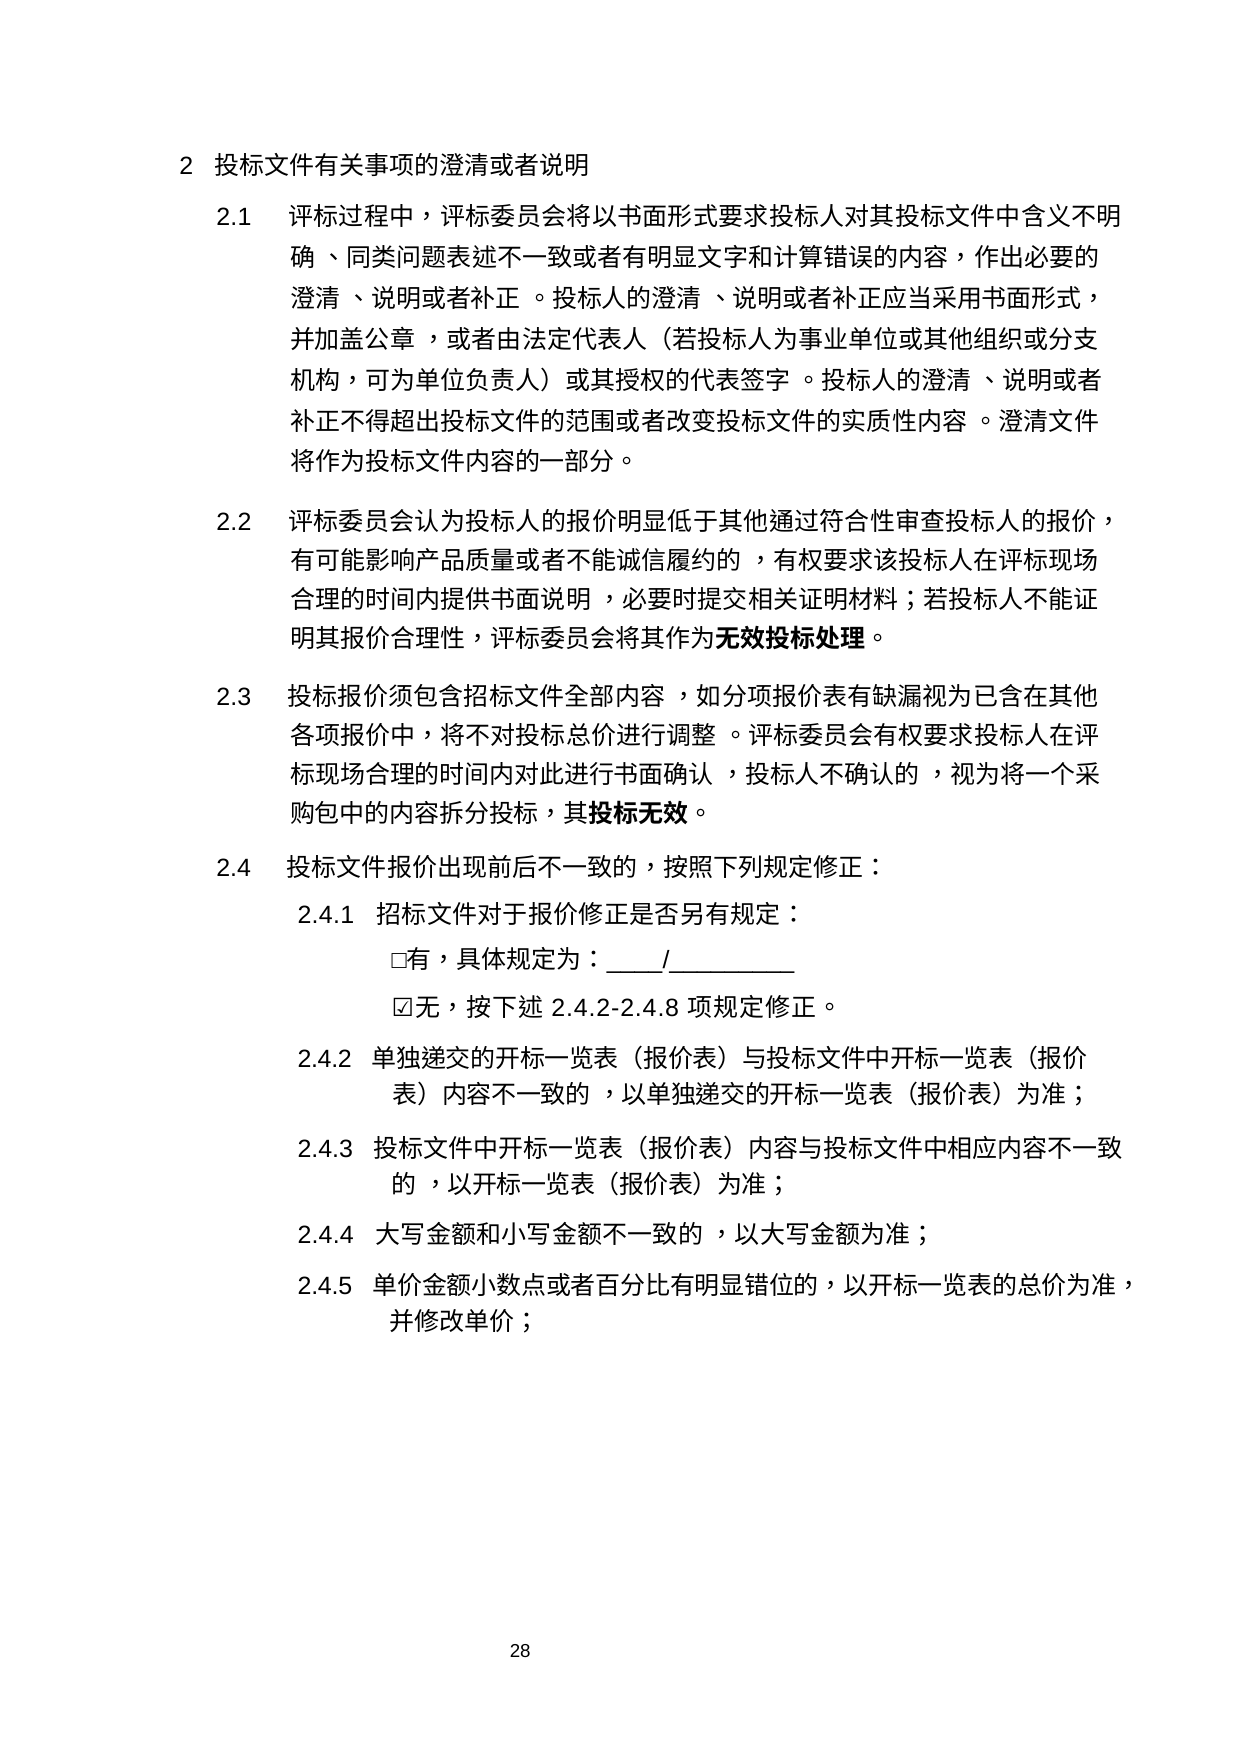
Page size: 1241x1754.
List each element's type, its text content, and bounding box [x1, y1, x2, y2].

text □有，具体规定为：____/_________ [391, 947, 1142, 974]
text 2.4.1 招标文件对于报价修正是否另有规定： [297, 901, 1142, 929]
text 2.1 评标过程中，评标委员会将以书面形式要求投标人对其投标文件中含义不明确 、同类问题表述不一致或者有明显文字和计算错误的内容，作出必要的澄清 、说明或者补正 。投标人的澄清 、说明或者补正应当采用书面形式，并加盖公章 ，或者由法定代表人（若投标人为事业单位或其他组织或分支机构，可为单位负责人）或其授权的代表签字 。投标人的澄清 、说明或者补正不得超出投标文件的范围或者改变投标文件的实质性内容 。澄清文件将作为投标文件内容的一部分。 [216, 199, 1122, 478]
text 2.4.4 大写金额和小写金额不一致的 ，以大写金额为准； [297, 1221, 1142, 1249]
text ☑无，按下述 2.4.2-2.4.8 项规定修正。 [391, 994, 1142, 1022]
text 2 投标文件有关事项的澄清或者说明 [179, 152, 1142, 180]
text 2.2 评标委员会认为投标人的报价明显低于其他通过符合性审查投标人的报价，有可能影响产品质量或者不能诚信履约的 ，有权要求该投标人在评标现场合理的时间内提供书面说明 ，必要时提交相关证明材料；若投标人不能证明其报价合理性，评标委员会将其作为无效投标处理。 [216, 503, 1122, 655]
text 2.4.3 投标文件中开标一览表（报价表）内容与投标文件中相应内容不一致的 ，以开标一览表（报价表）为准； [297, 1131, 1122, 1201]
text 2.4.2 单独递交的开标一览表（报价表）与投标文件中开标一览表（报价表）内容不一致的 ，以单独递交的开标一览表（报价表）为准； [297, 1041, 1135, 1110]
text 2.4.5 单价金额小数点或者百分比有明显错位的，以开标一览表的总价为准，并修改单价； [297, 1268, 1142, 1338]
text 2.3 投标报价须包含招标文件全部内容 ，如分项报价表有缺漏视为已含在其他各项报价中，将不对投标总价进行调整 。评标委员会有权要求投标人在评标现场合理的时间内对此进行书面确认 ，投标人不确认的 ，视为将一个采购包中的内容拆分投标，其投标无效。 [216, 678, 1122, 830]
text 2.4 投标文件报价出现前后不一致的，按照下列规定修正： [216, 854, 1142, 882]
